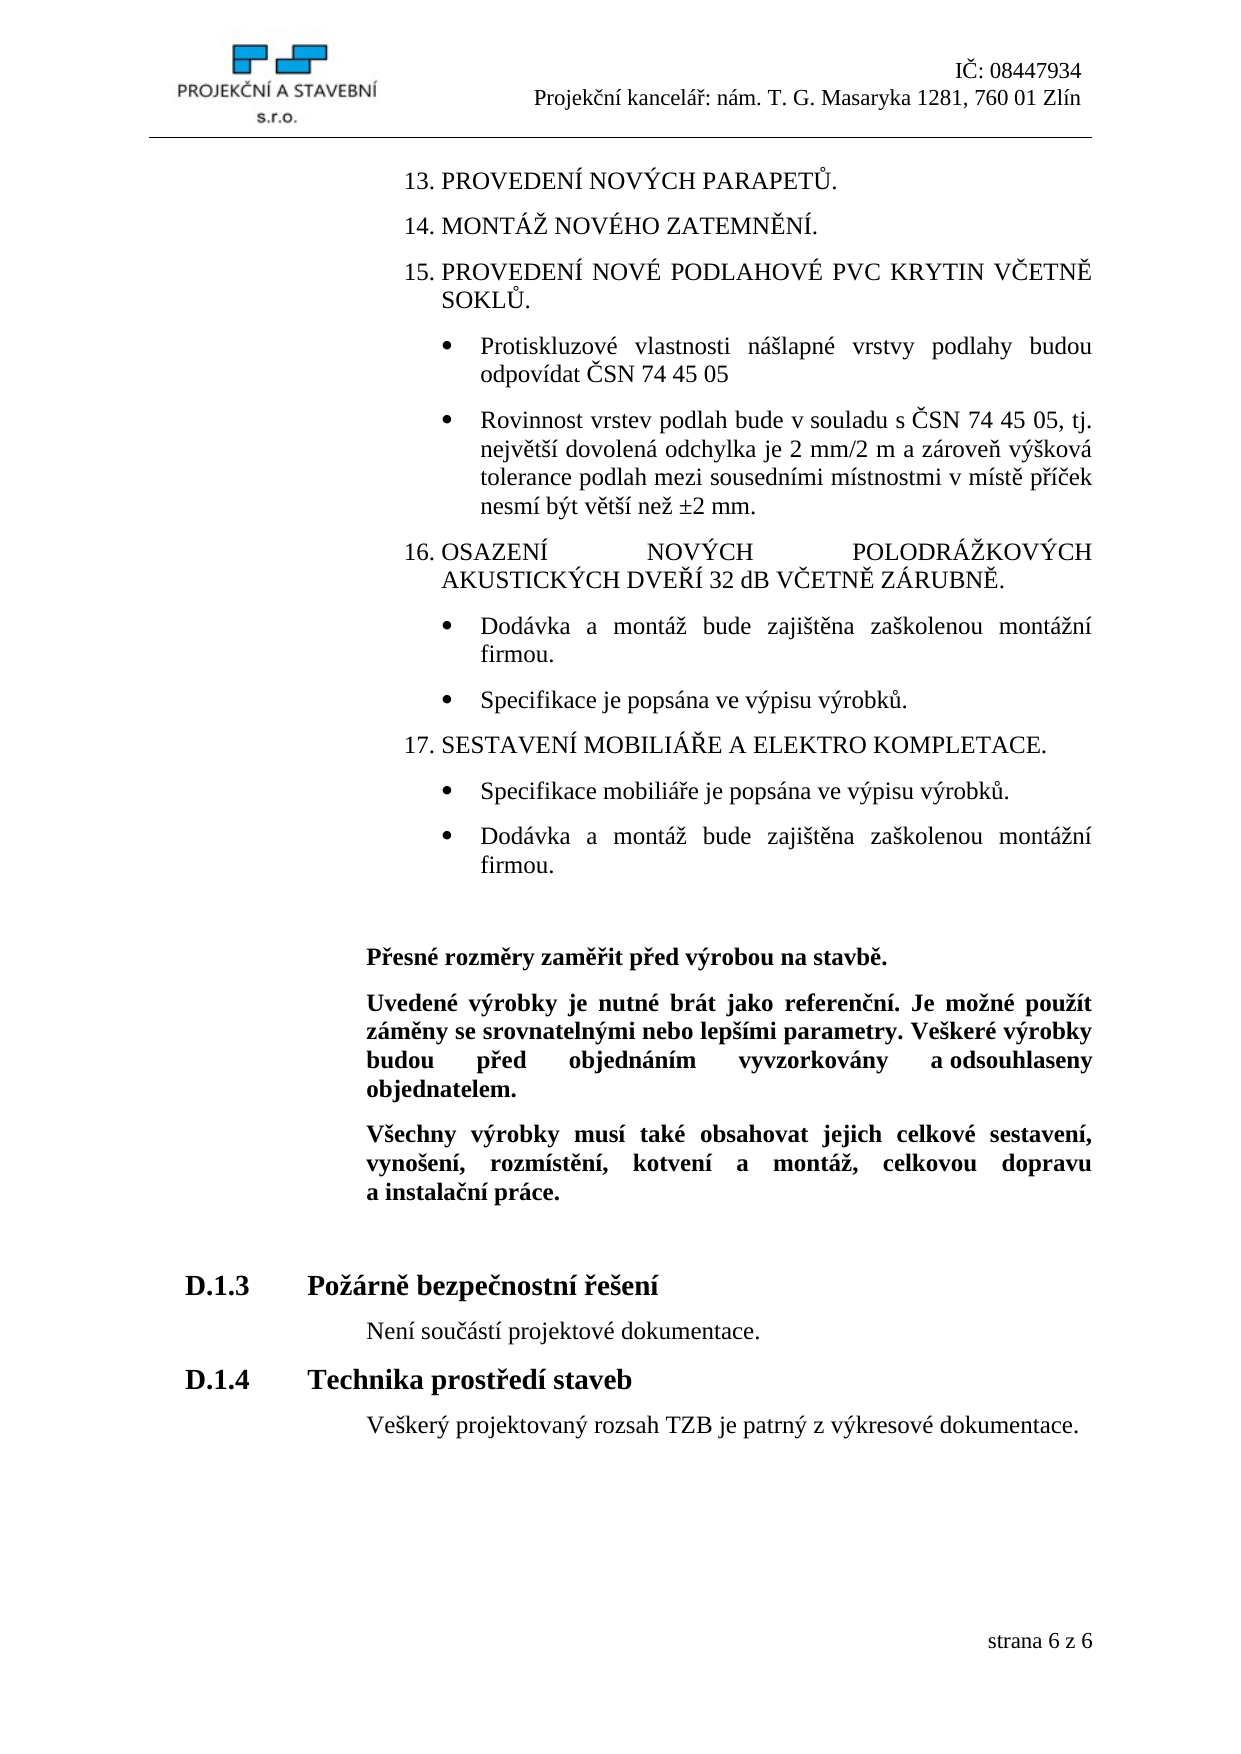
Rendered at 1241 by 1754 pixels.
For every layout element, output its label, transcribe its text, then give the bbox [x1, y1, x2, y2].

text Veškerý projektovaný rozsah TZB je patrný z výkresové dokumentace. [366, 1410, 1093, 1439]
list Protiskluzové vlastnosti nášlapné vrstvy podlahy budou odpovídat ČSN 74 45 05 [443, 331, 1093, 388]
list OSAZENÍ NOVÝCH POLODRÁŽKOVÝCH AKUSTICKÝCH DVEŘÍ 32 dB VČETNĚ ZÁRUBNĚ. [404, 537, 1093, 594]
list PROVEDENÍ NOVÉ PODLAHOVÉ PVC KRYTIN VČETNĚ SOKLŮ. [404, 257, 1093, 314]
text Není součástí projektové dokumentace. [366, 1316, 1093, 1345]
list PROVEDENÍ NOVÝCH PARAPETŮ. [404, 166, 1093, 194]
text Všechny výrobky musí také obsahovat jejich celkové sestavení, vynošení, rozmístění, kotvení a montáž, celkovou dopravu a instalační práce. [366, 1119, 1093, 1206]
list Specifikace je popsána ve výpisu výrobků. [443, 685, 1093, 714]
list Specifikace mobiliáře je popsána ve výpisu výrobků. [443, 776, 1093, 804]
list MONTÁŽ NOVÉHO ZATEMNĚNÍ. [404, 211, 1093, 240]
list Dodávka a montáž bude zajištěna zaškolenou montážní firmou. [443, 611, 1093, 668]
list SESTAVENÍ MOBILIÁŘE A ELEKTRO KOMPLETACE. [404, 730, 1093, 759]
list Rovinnost vrstev podlah bude v souladu s ČSN 74 45 05, tj. největší dovolená odchylka je 2 mm/2 m a zároveň výšková tolerance podlah mezi sousedními místnostmi v místě příček nesmí být větší než ±2 mm. [443, 405, 1093, 520]
text Přesné rozměry zaměřit před výrobou na stavbě. [366, 942, 1093, 971]
text Požárně bezpečnostní řešení [185, 1268, 1093, 1301]
text Uvedené výrobky je nutné brát jako referenční. Je možné použít záměny se srovnatelnými nebo lepšími parametry. Veškeré výrobky budou před objednáním vyvzorkovány a odsouhlaseny objednatelem. [366, 988, 1093, 1103]
list Dodávka a montáž bude zajištěna zaškolenou montážní firmou. [443, 821, 1093, 879]
picture [159, 30, 389, 135]
text Technika prostředí staveb [185, 1362, 1093, 1395]
